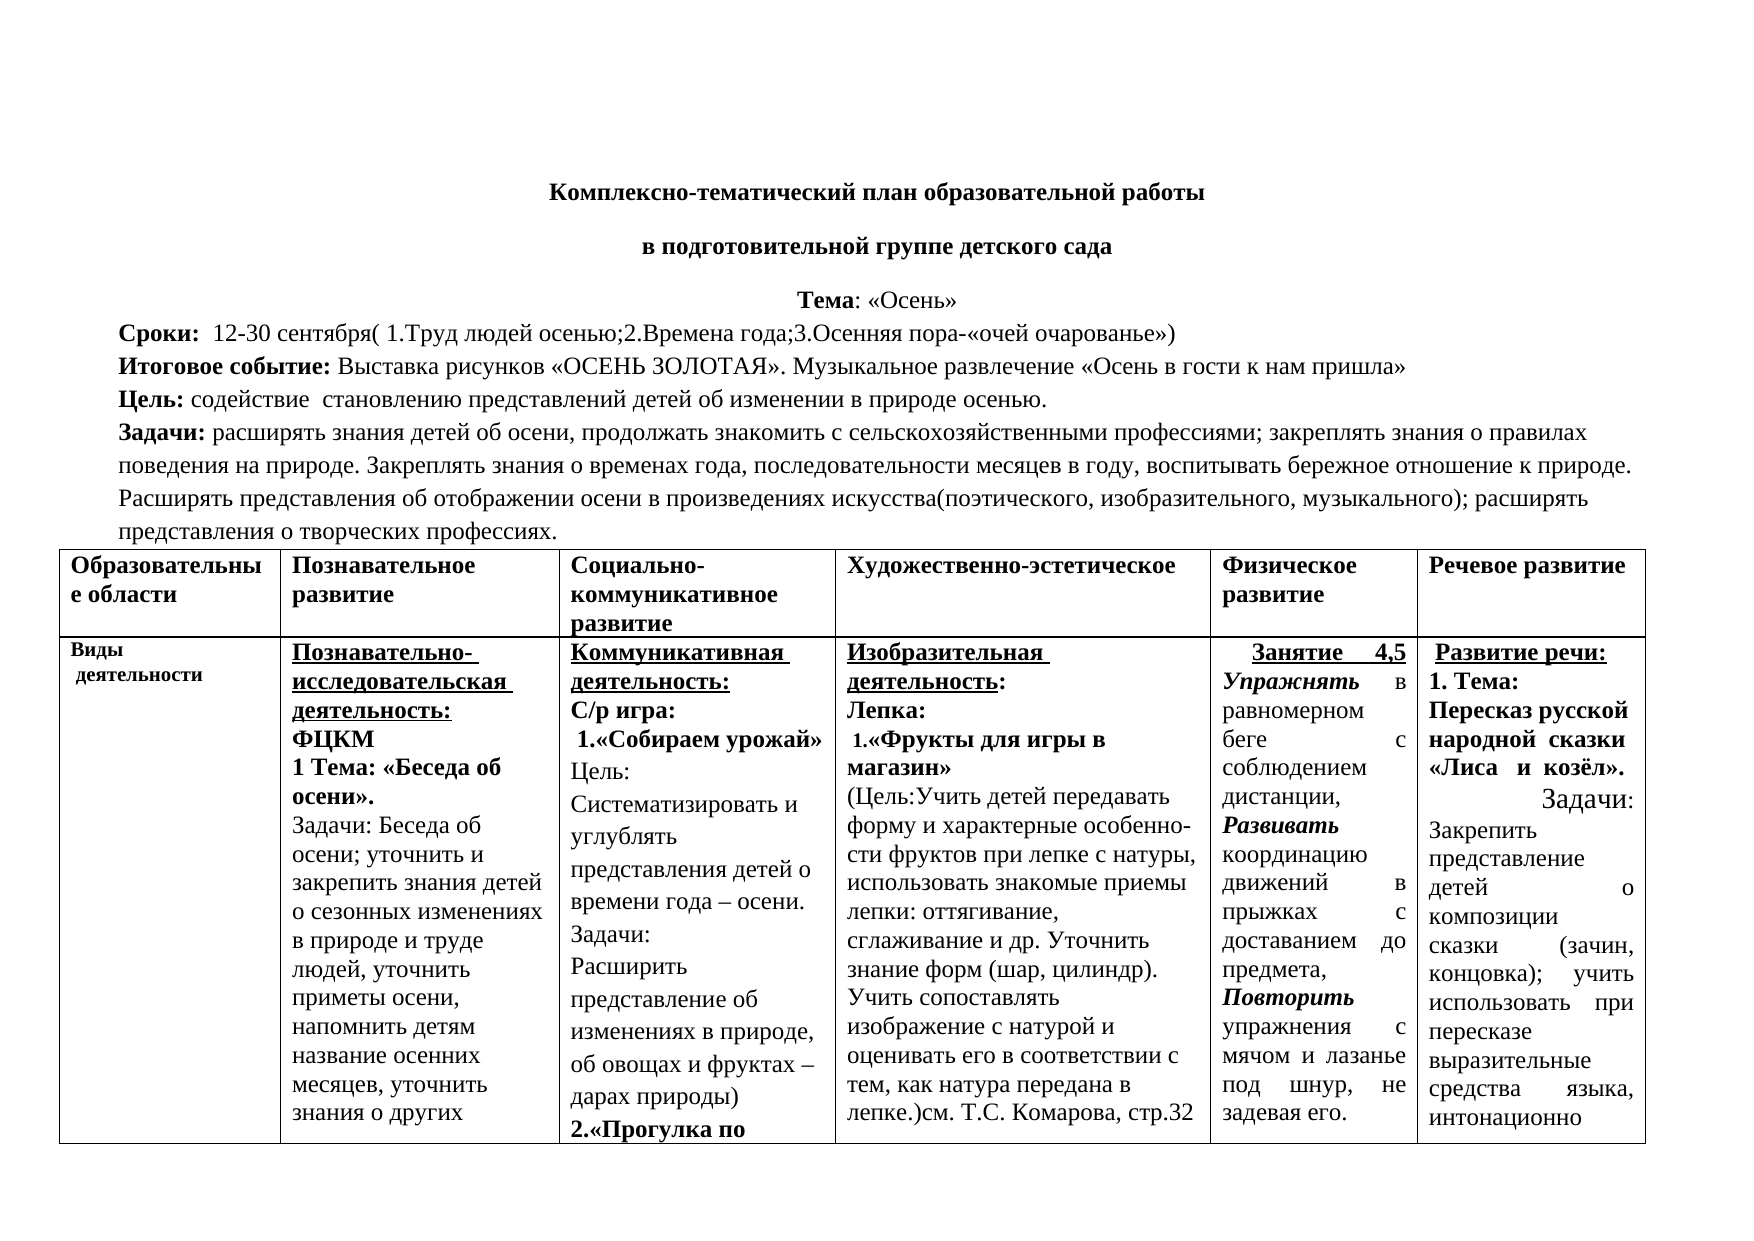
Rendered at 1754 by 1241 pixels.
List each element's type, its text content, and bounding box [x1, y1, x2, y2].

table_header Физическое развитие [1211, 550, 1417, 636]
table_cell Виды деятельности [60, 638, 280, 1142]
table_header Социально-коммуникативное развитие [560, 550, 835, 636]
text Комплексно-тематический план образовательной работы [118, 177, 1636, 206]
text в подготовительной группе детского сада [118, 231, 1636, 260]
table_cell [1418, 638, 1645, 1142]
text Сроки: 12-30 сентября( 1.Труд людей осенью;2.Времена года;3.Осенняя пора-«очей очарованье») [118, 318, 1636, 347]
table_header Художественно-эстетическое [836, 550, 1210, 636]
table_header Образовательные области [60, 550, 280, 636]
text Тема: «Осень» [118, 285, 1636, 314]
table_header Речевое развитие [1418, 550, 1645, 636]
text Задачи: расширять знания детей об осени, продолжать знакомить с сельскохозяйственными профессиями; закреплять знания о правилах поведения на природе. Закреплять знания о временах года, последовательности месяцев в году, воспитывать бережное отношение к природе. Расширять представления об отображении осени в произведениях искусства(поэтического, изобразительного, музыкального); расширять представления о творческих профессиях. [118, 417, 1672, 545]
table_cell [836, 638, 1210, 1142]
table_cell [281, 638, 559, 1142]
text Итоговое событие: Выставка рисунков «ОСЕНЬ ЗОЛОТАЯ». Музыкальное развлечение «Осень в гости к нам пришла» [118, 351, 1636, 380]
text Цель: содействие становлению представлений детей об изменении в природе осенью. [118, 384, 1636, 413]
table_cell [1211, 638, 1417, 1142]
table_header Познавательное развитие [281, 550, 559, 636]
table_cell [560, 638, 835, 1142]
